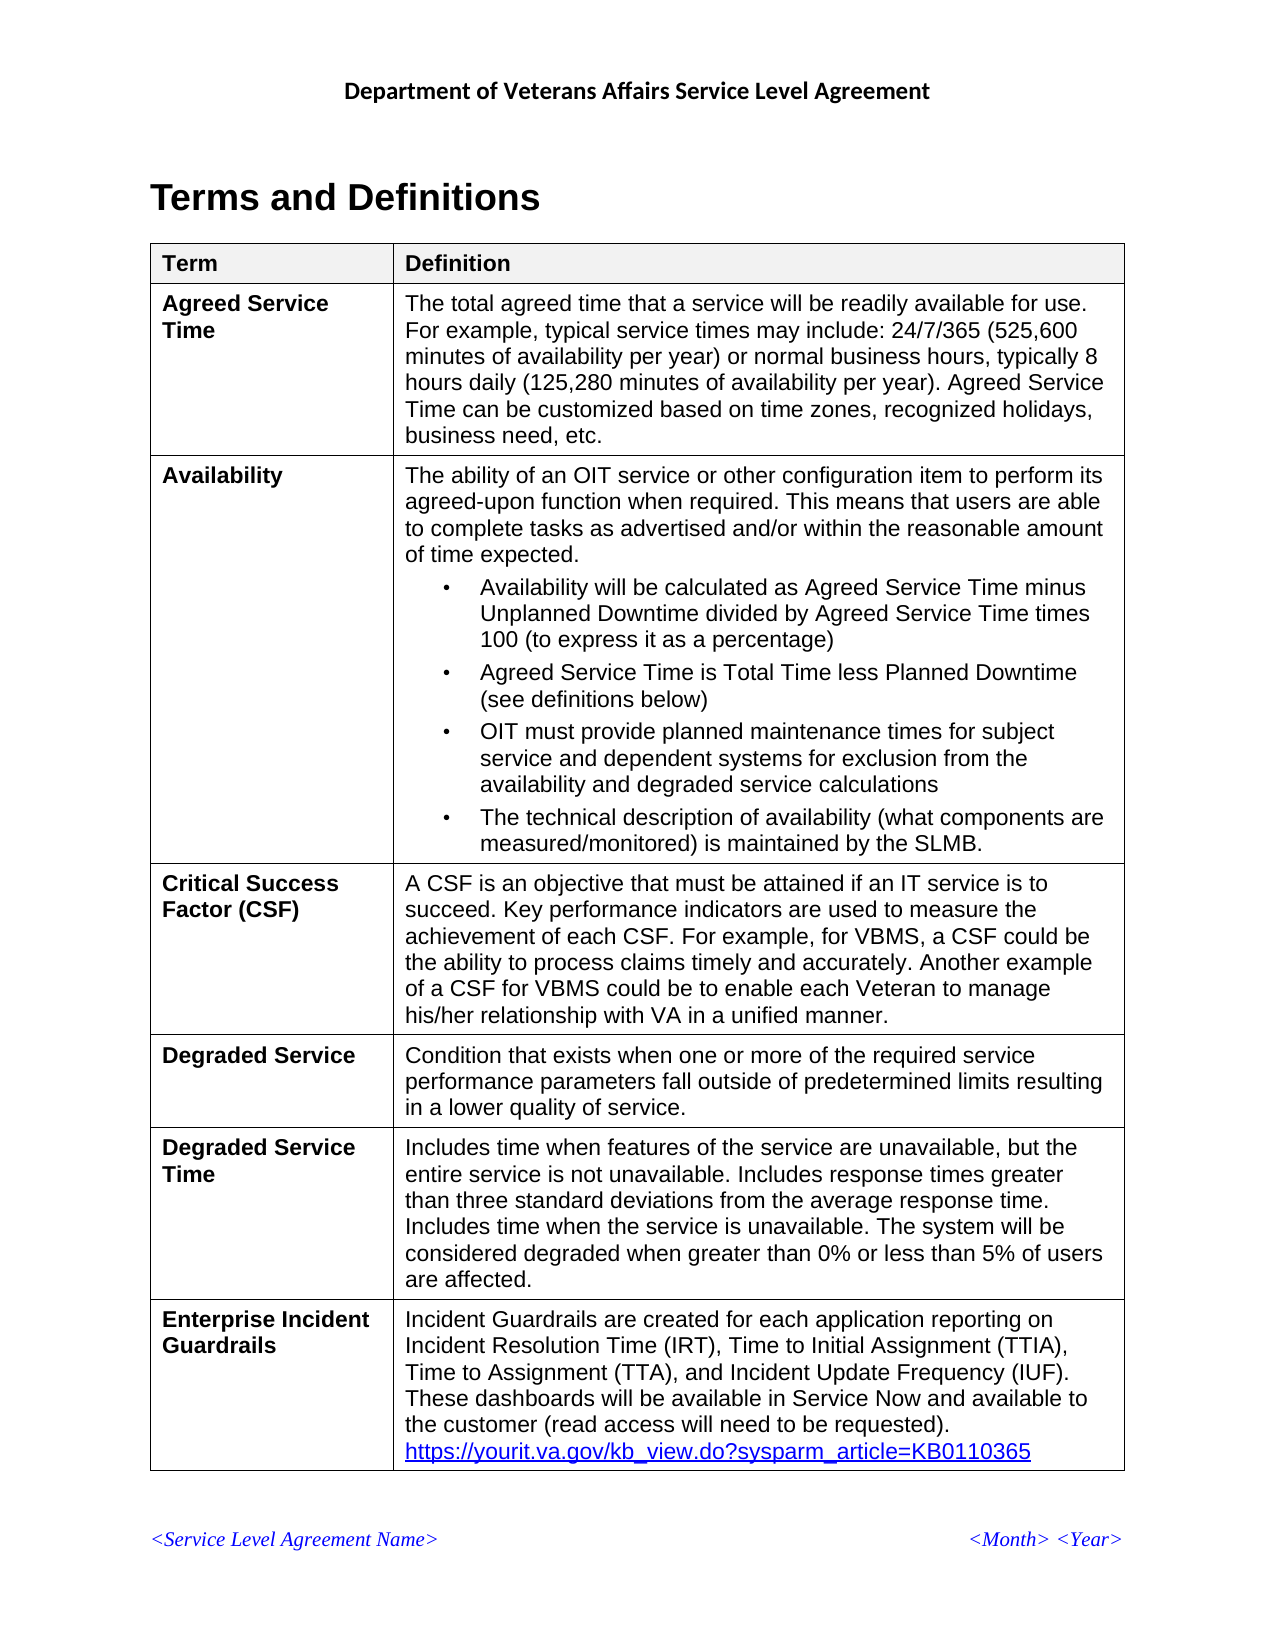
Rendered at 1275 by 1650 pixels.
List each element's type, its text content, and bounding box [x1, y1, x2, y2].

table_header Definition [394, 244, 1124, 283]
table_cell The total agreed time that a service will be readily available for use. For example, typical service times may include: 24/7/365 (525,600 minutes of availability per year) or normal business hours, typically 8 hours daily (125,280 minutes of availability per year). Agreed Service Time can be customized based on time zones, recognized holidays, business need, etc. [394, 284, 1124, 455]
table_cell Degraded Service Time [151, 1128, 393, 1298]
table_header Term [151, 244, 393, 283]
table_cell Availability [151, 456, 393, 863]
table_cell Degraded Service [151, 1035, 393, 1127]
table_cell A CSF is an objective that must be attained if an IT service is to succeed. Key performance indicators are used to measure the achievement of each CSF. For example, for VBMS, a CSF could be the ability to process claims timely and accurately. Another example of a CSF for VBMS could be to enable each Veteran to manage his/her relationship with VA in a unified manner. [394, 864, 1124, 1034]
table_cell Enterprise Incident Guardrails [151, 1300, 393, 1470]
table_cell Includes time when features of the service are unavailable, but the entire service is not unavailable. Includes response times greater than three standard deviations from the average response time. Includes time when the service is unavailable. The system will be considered degraded when greater than 0% or less than 5% of users are affected. [394, 1128, 1124, 1298]
table_cell Incident Guardrails are created for each application reporting on Incident Resolution Time (IRT), Time to Initial Assignment (TTIA), Time to Assignment (TTA), and Incident Update Frequency (IUF). These dashboards will be available in Service Now and available to the customer (read access will need to be requested). https://yourit.va.gov/kb_view.do?sysparm_article=KB0110365 [394, 1300, 1124, 1470]
table_cell Condition that exists when one or more of the required service performance parameters fall outside of predetermined limits resulting in a lower quality of service. [394, 1035, 1124, 1127]
table_cell The ability of an OIT service or other configuration item to perform its agreed-upon function when required. This means that users are able to complete tasks as advertised and/or within the reasonable amount of time expected. Availability will be calculated as Agreed Service Time minus Unplanned Downtime divided by Agreed Service Time times 100 (to express it as a percentage) Agreed Service Time is Total Time less Planned Downtime (see definitions below) OIT must provide planned maintenance times for subject service and dependent systems for exclusion from the availability and degraded service calculations The technical description of availability (what components are measured/monitored) is maintained by the SLMB. [394, 456, 1124, 863]
table_cell Critical Success Factor (CSF) [151, 864, 393, 1034]
subtitle Terms and Definitions [150, 175, 1125, 218]
table_cell Agreed Service Time [151, 284, 393, 455]
